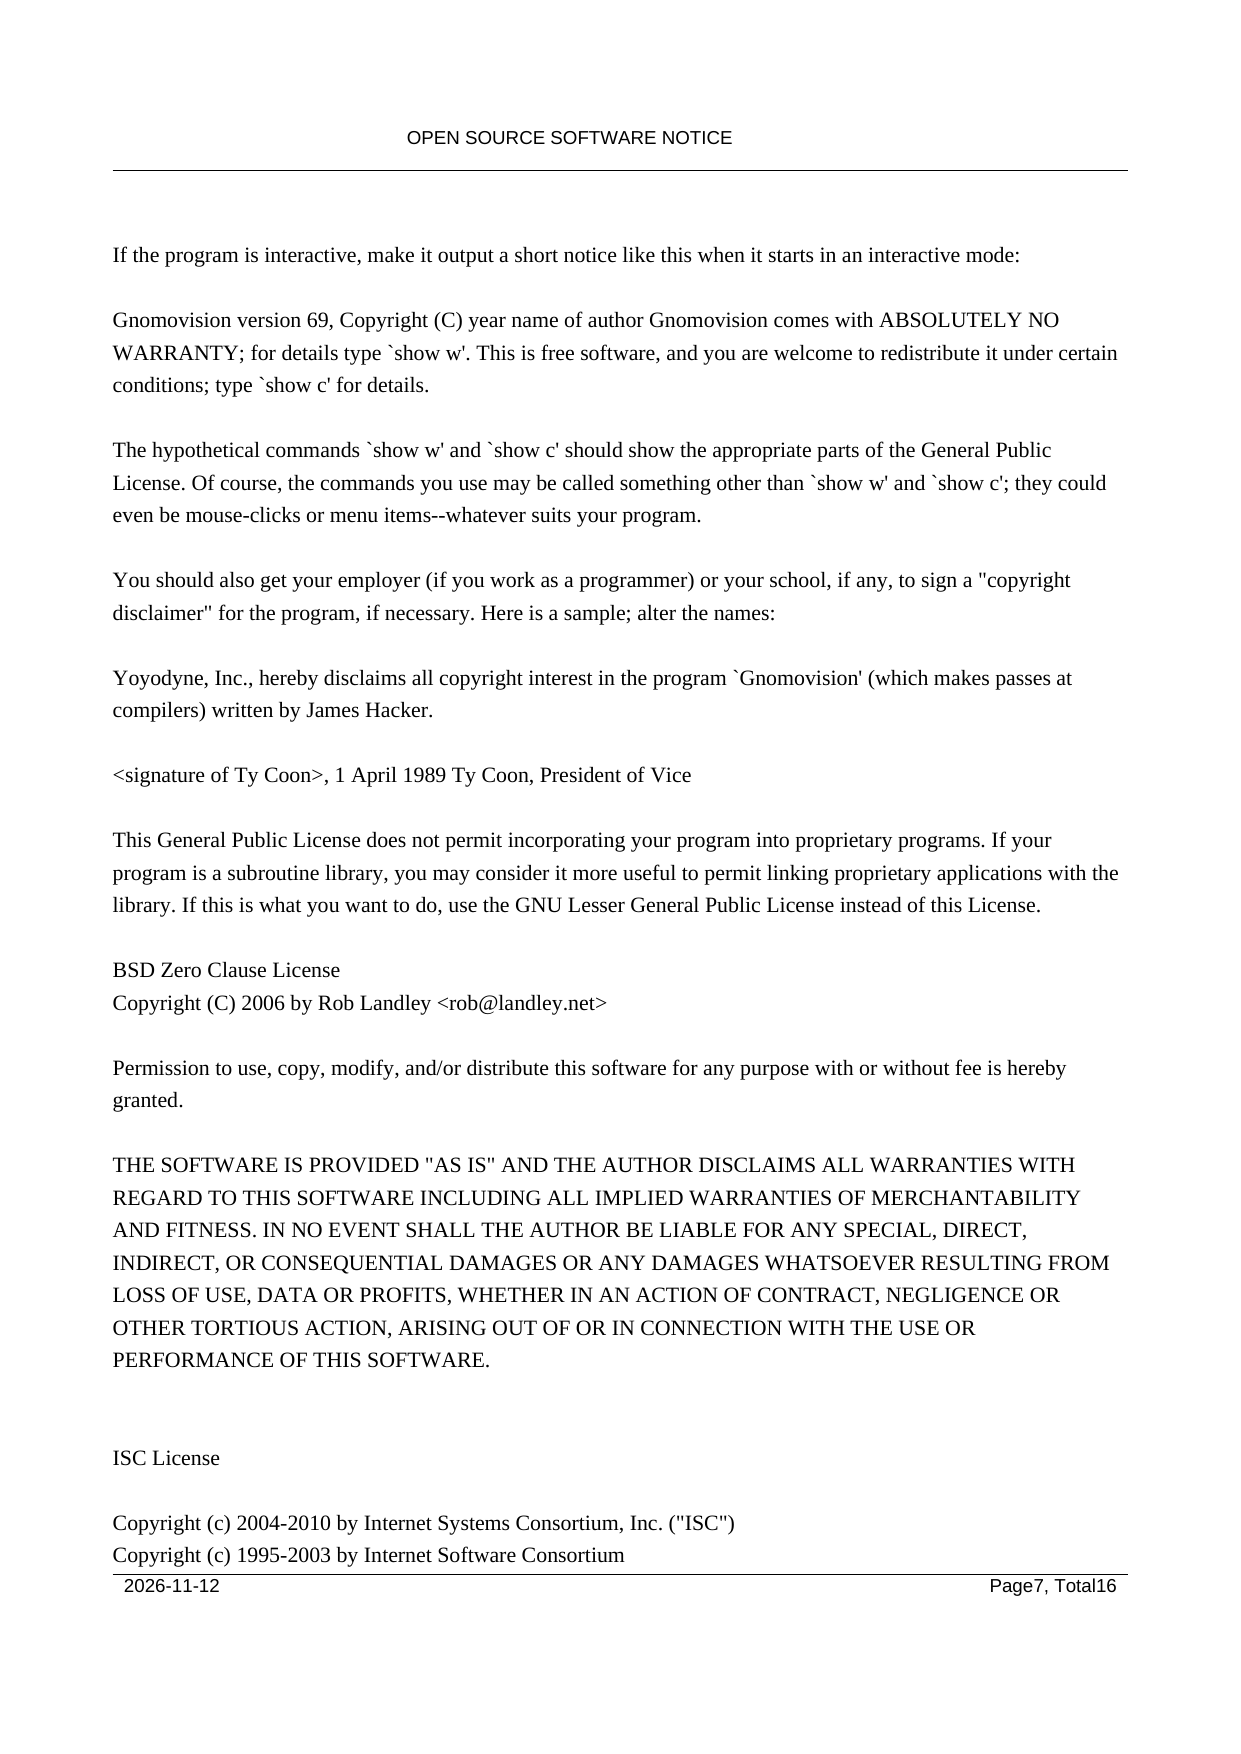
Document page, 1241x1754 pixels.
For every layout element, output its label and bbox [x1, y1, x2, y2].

text [112, 206, 1128, 1571]
